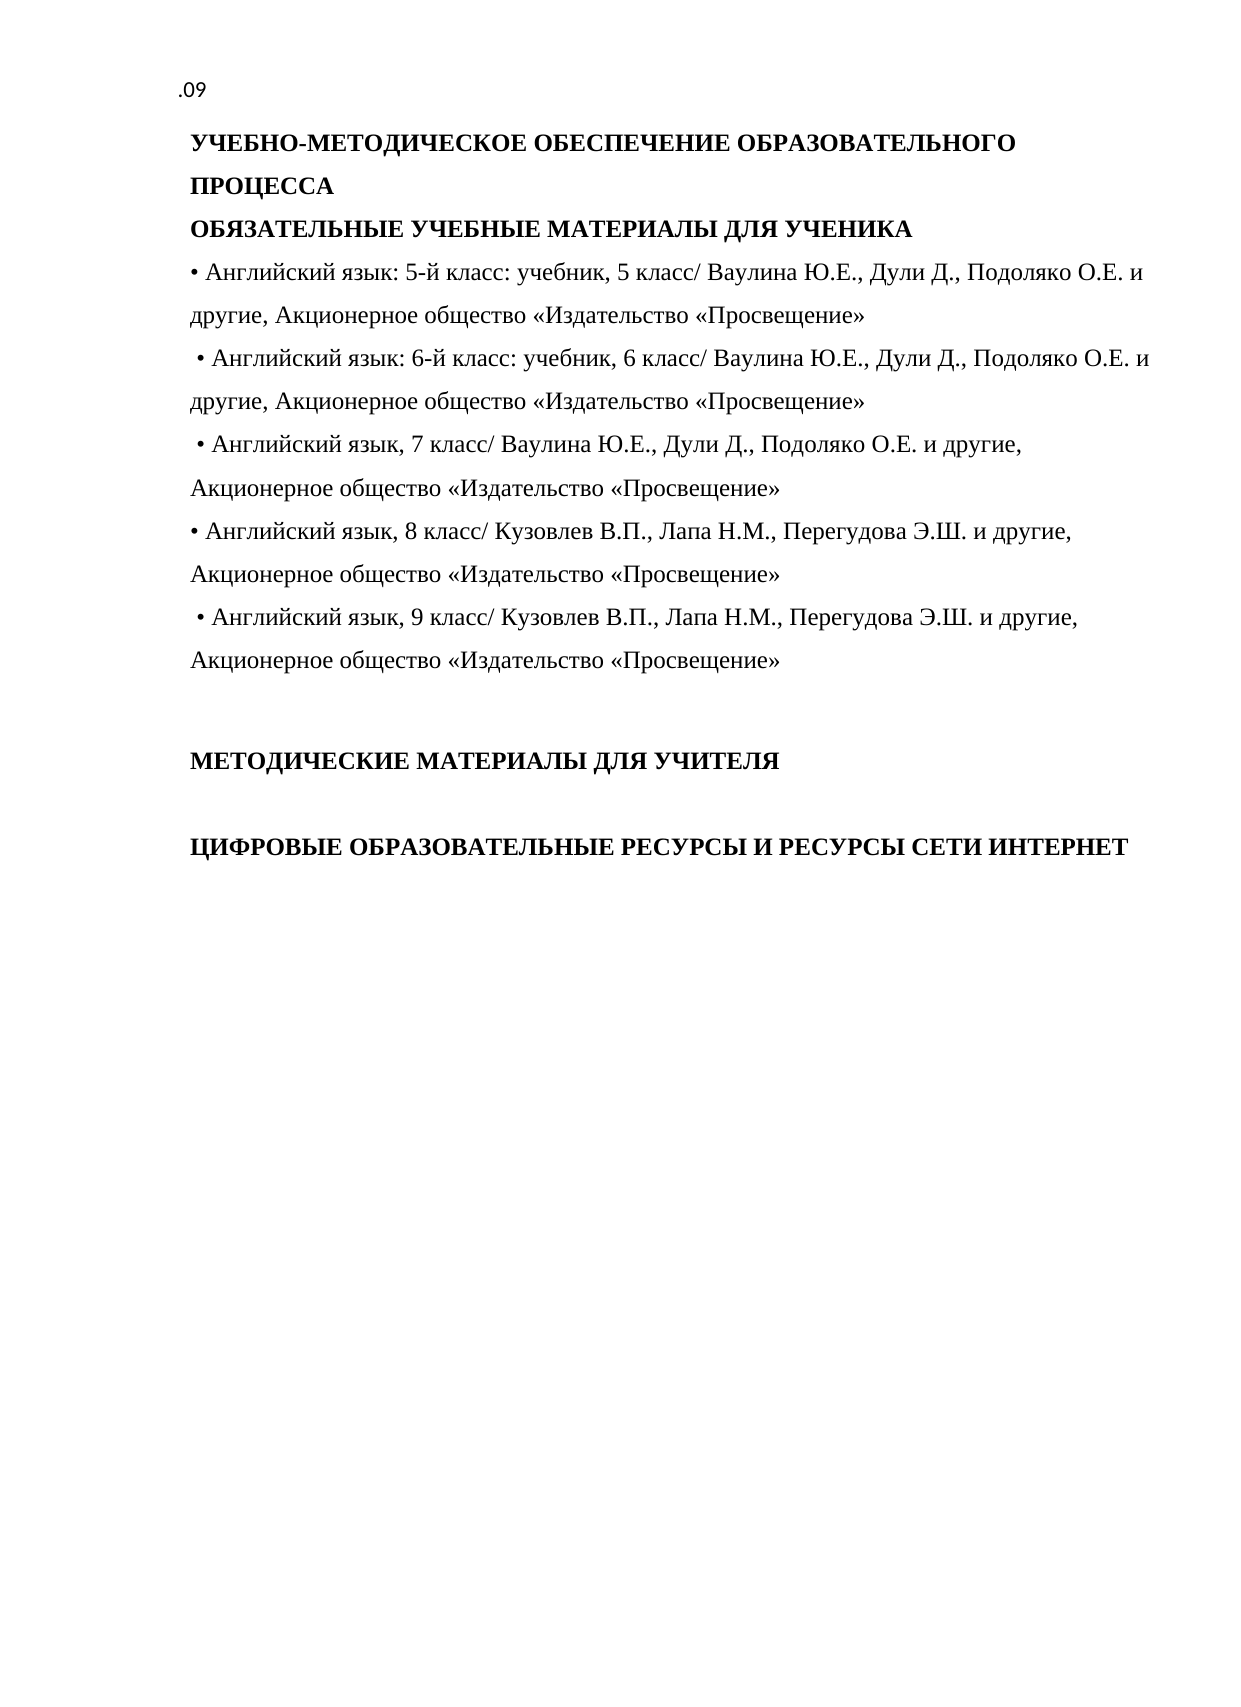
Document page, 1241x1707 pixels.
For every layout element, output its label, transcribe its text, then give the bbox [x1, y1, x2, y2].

text • Английский язык, 8 класс/ Кузовлев В.П., Лапа Н.М., Перегудова Э.Ш. и другие, Акционерное общество «Издательство «Просвещение» • Английский язык, 9 класс/ Кузовлев В.П., Лапа Н.М., Перегудова Э.Ш. и другие, Акционерное общество «Издательство «Просвещение» [190, 516, 1152, 674]
text УЧЕБНО-МЕТОДИЧЕСКОЕ ОБЕСПЕЧЕНИЕ ОБРАЗОВАТЕЛЬНОГО ПРОЦЕССА [190, 128, 1152, 199]
text МЕТОДИЧЕСКИЕ МАТЕРИАЛЫ ДЛЯ УЧИТЕЛЯ [190, 746, 1152, 774]
text ЦИФРОВЫЕ ОБРАЗОВАТЕЛЬНЫЕ РЕСУРСЫ И РЕСУРСЫ СЕТИ ИНТЕРНЕТ [190, 832, 1152, 861]
text ОБЯЗАТЕЛЬНЫЕ УЧЕБНЫЕ МАТЕРИАЛЫ ДЛЯ УЧЕНИКА [190, 214, 1152, 243]
text • Английский язык: 5-й класс: учебник, 5 класс/ Ваулина Ю.Е., Дули Д., Подоляко О.Е. и другие, Акционерное общество «Издательство «Просвещение» • Английский язык: 6-й класс: учебник, 6 класс/ Ваулина Ю.Е., Дули Д., Подоляко О.Е. и другие, Акционерное общество «Издательство «Просвещение» • Английский язык, 7 класс/ Ваулина Ю.Е., Дули Д., Подоляко О.Е. и другие, Акционерное общество «Издательство «Просвещение» [190, 257, 1152, 501]
